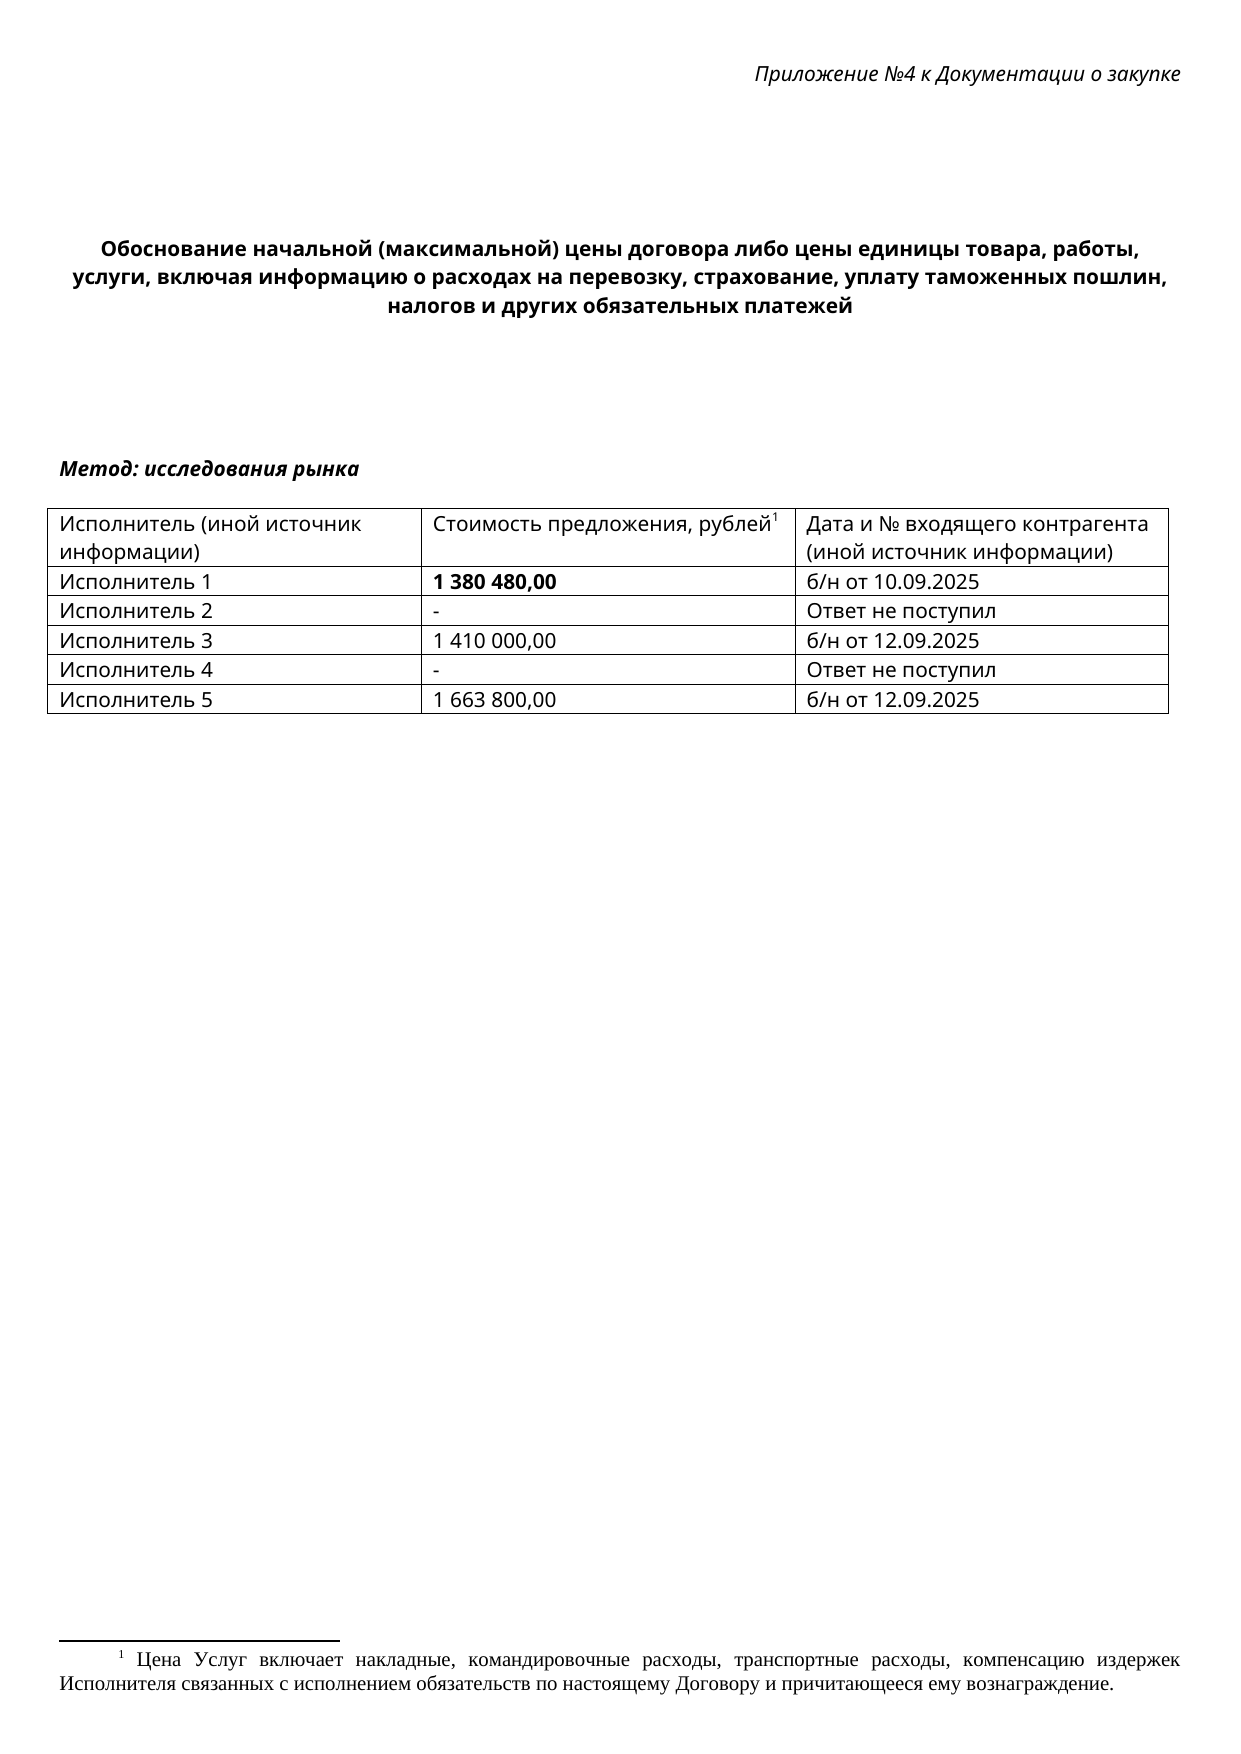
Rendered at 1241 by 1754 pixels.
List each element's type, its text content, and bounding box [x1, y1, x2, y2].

table_cell б/н от 10.09.2025 [796, 567, 1168, 595]
table_cell Ответ не поступил [796, 596, 1168, 625]
table_cell Исполнитель 3 [48, 626, 421, 654]
table_cell б/н от 12.09.2025 [796, 626, 1168, 654]
text Обоснование начальной (максимальной) цены договора либо цены единицы товара, работы, услуги, включая информацию о расходах на перевозку, страхование, уплату таможенных пошлин, налогов и других обязательных платежей [59, 234, 1181, 319]
list Приложение №4 к Документации о закупке [134, 59, 1181, 87]
table_header Исполнитель (иной источник информации) [48, 509, 421, 566]
table_cell Ответ не поступил [796, 655, 1168, 684]
table_header Дата и № входящего контрагента (иной источник информации) [796, 509, 1168, 566]
table_cell - [422, 596, 795, 625]
table_cell - [422, 655, 795, 684]
table_cell Исполнитель 4 [48, 655, 421, 684]
table_cell 1 663 800,00 [422, 685, 795, 713]
table_cell Исполнитель 5 [48, 685, 421, 713]
table_cell Исполнитель 2 [48, 596, 421, 625]
table_cell 1 380 480,00 [422, 567, 795, 595]
table_header Стоимость предложения, рублей [422, 509, 795, 566]
text Метод: исследования рынка [59, 454, 1181, 483]
table_cell Исполнитель 1 [48, 567, 421, 595]
table_cell 1 410 000,00 [422, 626, 795, 654]
table_cell б/н от 12.09.2025 [796, 685, 1168, 713]
